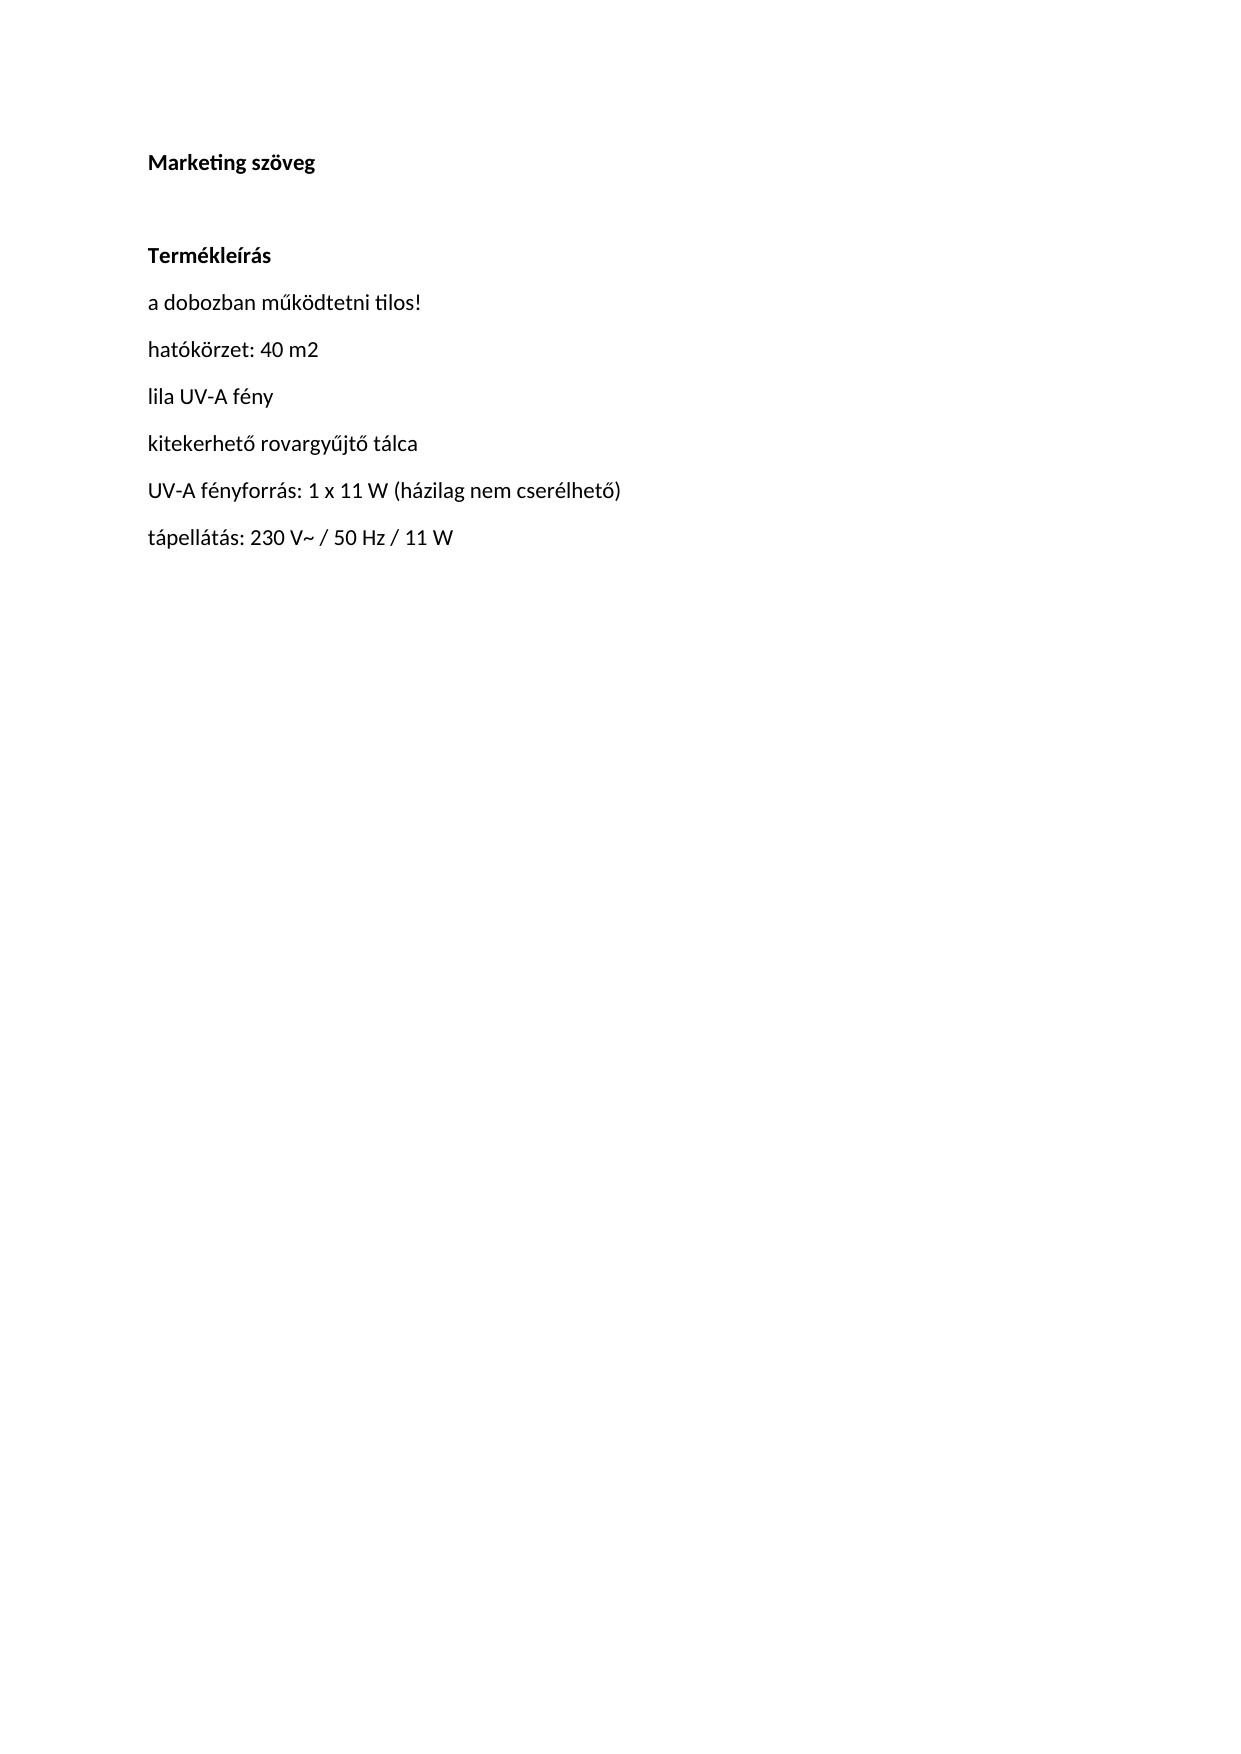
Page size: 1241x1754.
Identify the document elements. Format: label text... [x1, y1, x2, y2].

text Termékleírás [148, 241, 1093, 269]
text UV-A fényforrás: 1 x 11 W (házilag nem cserélhető) [148, 476, 1093, 504]
text hatókörzet: 40 m2 [148, 335, 1093, 363]
text a dobozban működtetni tilos! [148, 288, 1093, 316]
text tápellátás: 230 V~ / 50 Hz / 11 W [148, 523, 1093, 551]
text lila UV-A fény [148, 382, 1093, 410]
text Marketing szöveg [148, 148, 1093, 176]
text kitekerhető rovargyűjtő tálca [148, 429, 1093, 457]
